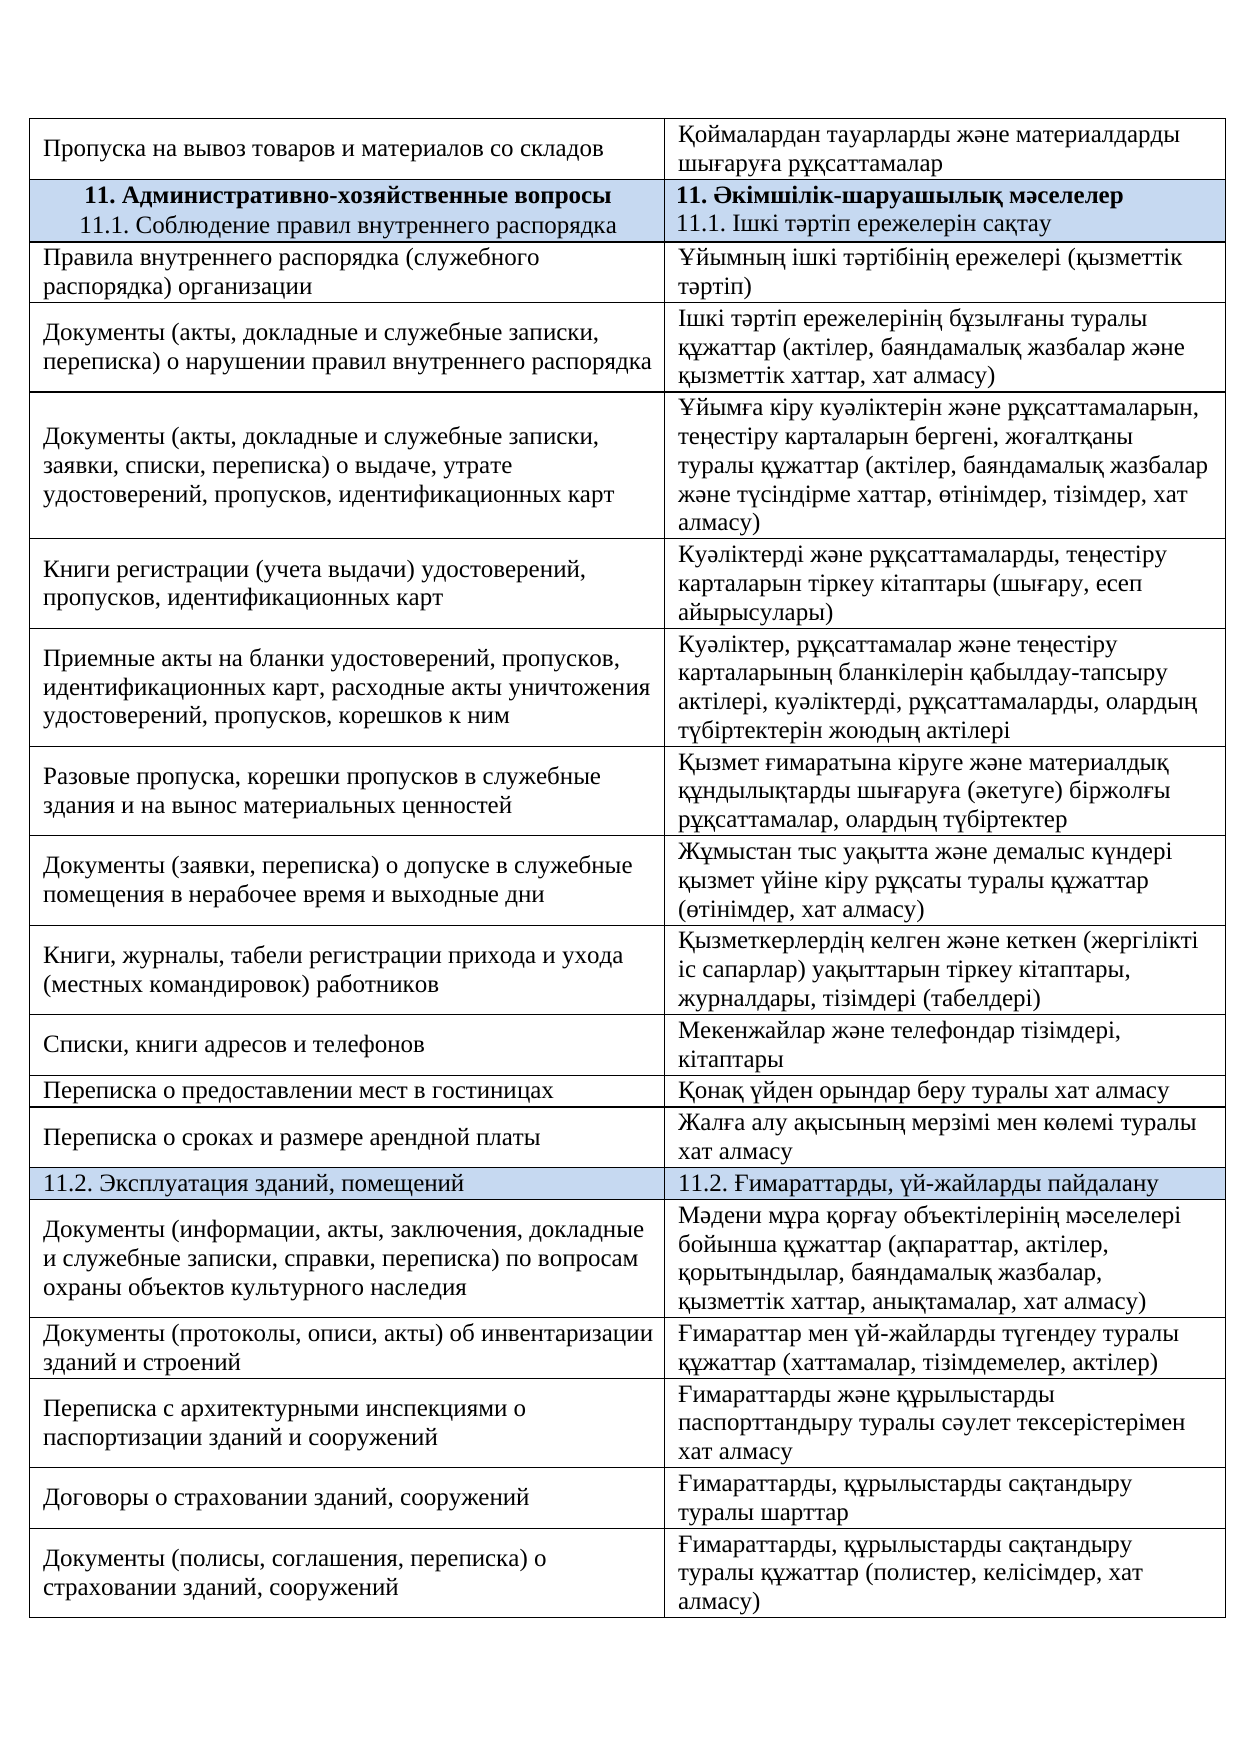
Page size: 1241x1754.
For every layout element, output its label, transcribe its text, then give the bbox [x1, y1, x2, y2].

table_cell 11. Административно-хозяйственные вопросы 11.1. Соблюдение правил внутреннего распорядка [30, 180, 664, 241]
table_cell Переписка о предоставлении мест в гостиницах [30, 1076, 664, 1106]
table_cell Книги регистрации (учета выдачи) удостоверений, пропусков, идентификационных карт [30, 539, 664, 628]
table_cell Қызметкерлердің келген және кеткен (жергілікті іс сапарлар) уақыттарын тіркеу кітаптары, журналдары, тізімдері (табелдері) [665, 926, 1225, 1014]
table_cell Списки, книги адресов и телефонов [30, 1015, 664, 1074]
table_cell Документы (информации, акты, заключения, докладные и служебные записки, справки, переписка) по вопросам охраны объектов культурного наследия [30, 1200, 664, 1317]
table_cell Жалға алу ақысының мерзімі мен көлемі туралы хат алмасу [665, 1108, 1225, 1167]
table_cell Приемные акты на бланки удостоверений, пропусков, идентификационных карт, расходные акты уничтожения удостоверений, пропусков, корешков к ним [30, 629, 664, 746]
table_cell Документы (заявки, переписка) о допуске в служебные помещения в нерабочее время и выходные дни [30, 836, 664, 924]
table_cell Ғимараттар мен үй-жайларды түгендеу туралы құжаттар (хаттамалар, тізімдемелер, актілер) [665, 1318, 1225, 1378]
table_cell Мәдени мұра қорғау объектілерінің мәселелері бойынша құжаттар (ақпараттар, актілер, қорытындылар, баяндамалық жазбалар, қызметтік хаттар, анықтамалар, хат алмасу) [665, 1200, 1225, 1317]
table_cell Правила внутреннего распорядка (служебного распорядка) организации [30, 243, 664, 302]
table_cell Мекенжайлар және телефондар тізімдері, кітаптары [665, 1015, 1225, 1074]
table_cell Договоры о страховании зданий, сооружений [30, 1468, 664, 1528]
table_cell Ұйымға кіру куәліктерін және рұқсаттамаларын, теңестіру карталарын бергені, жоғалтқаны туралы құжаттар (актілер, баяндамалық жазбалар және түсіндірме хаттар, өтінімдер, тізімдер, хат алмасу) [665, 393, 1225, 538]
table_cell Разовые пропуска, корешки пропусков в служебные здания и на вынос материальных ценностей [30, 747, 664, 835]
table_cell Переписка о сроках и размере арендной платы [30, 1108, 664, 1167]
table_cell Ғимараттарды, құрылыстарды сақтандыру туралы шарттар [665, 1468, 1225, 1528]
table_cell Жұмыстан тыс уақытта және демалыс күндері қызмет үйіне кіру рұқсаты туралы құжаттар (өтінімдер, хат алмасу) [665, 836, 1225, 924]
table_cell Куәліктерді және рұқсаттамаларды, теңестіру карталарын тіркеу кітаптары (шығару, есеп айырысулары) [665, 539, 1225, 628]
table_cell Қызмет ғимаратына кіруге және материалдық құндылықтарды шығаруға (әкетуге) біржолғы рұқсаттамалар, олардың түбіртектер [665, 747, 1225, 835]
table_cell Ішкі тәртіп ережелерінің бұзылғаны туралы құжаттар (актілер, баяндамалық жазбалар және қызметтік хаттар, хат алмасу) [665, 303, 1225, 391]
table_cell Ұйымның ішкі тәртібінің ережелері (қызметтік тәртіп) [665, 243, 1225, 302]
table_cell Ғимараттарды және құрылыстарды паспорттандыру туралы сәулет тексерістерімен хат алмасу [665, 1379, 1225, 1467]
table_cell Книги, журналы, табели регистрации прихода и ухода (местных командировок) работников [30, 926, 664, 1014]
table_cell Документы (полисы, соглашения, переписка) о страховании зданий, сооружений [30, 1529, 664, 1617]
table_cell 11.2. Ғимараттарды, үй-жайларды пайдалану [665, 1168, 1225, 1199]
table_cell Қоймалардан тауарларды және материалдарды шығаруға рұқсаттамалар [665, 119, 1225, 179]
table_cell Пропуска на вывоз товаров и материалов со складов [30, 119, 664, 179]
table_cell Ғимараттарды, құрылыстарды сақтандыру туралы құжаттар (полистер, келісімдер, хат алмасу) [665, 1529, 1225, 1617]
table_cell Документы (акты, докладные и служебные записки, заявки, списки, переписка) о выдаче, утрате удостоверений, пропусков, идентификационных карт [30, 393, 664, 538]
table_cell Куәліктер, рұқсаттамалар және теңестіру карталарының бланкілерін қабылдау-тапсыру актілері, куәліктерді, рұқсаттамаларды, олардың түбіртектерін жоюдың актілері [665, 629, 1225, 746]
table_cell Документы (протоколы, описи, акты) об инвентаризации зданий и строений [30, 1318, 664, 1378]
table_cell 11.2. Эксплуатация зданий, помещений [30, 1168, 664, 1199]
table_cell Переписка с архитектурными инспекциями о паспортизации зданий и сооружений [30, 1379, 664, 1467]
table_cell 11. Әкімшілік-шаруашылық мәселелер 11.1. Ішкі тәртіп ережелерін сақтау [665, 180, 1225, 241]
table_cell Документы (акты, докладные и служебные записки, переписка) о нарушении правил внутреннего распорядка [30, 303, 664, 391]
table_cell Қонақ үйден орындар беру туралы хат алмасу [665, 1076, 1225, 1106]
